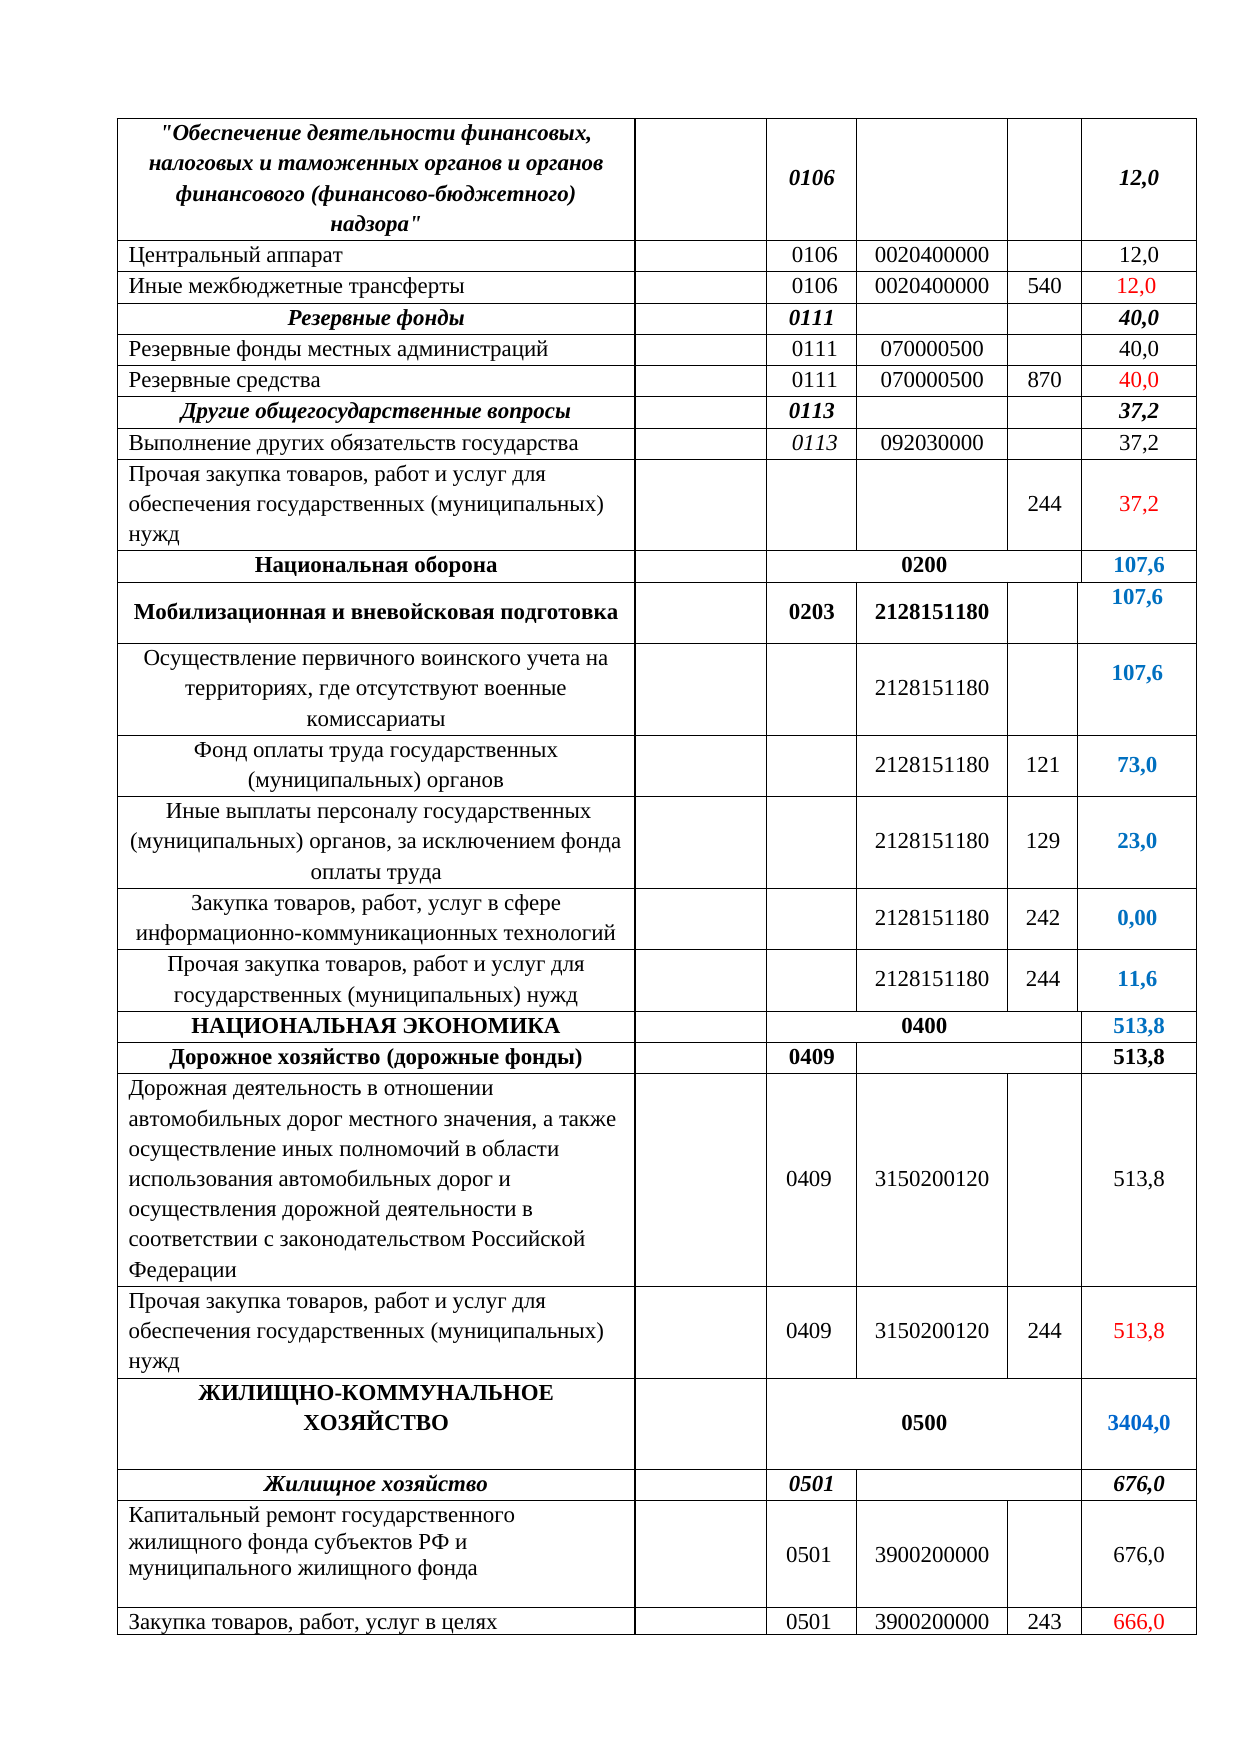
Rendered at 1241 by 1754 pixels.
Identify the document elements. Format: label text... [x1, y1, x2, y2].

table_cell 0400 [767, 1012, 1081, 1042]
table_cell 676,0 [1082, 1470, 1196, 1500]
table_cell [1008, 119, 1081, 240]
table_cell [636, 119, 766, 240]
table_cell [636, 1501, 766, 1607]
table_cell Иные выплаты персоналу государственных (муниципальных) органов, за исключением фонда оплаты труда [118, 797, 634, 888]
table_cell [636, 366, 766, 396]
table_cell [767, 797, 856, 888]
table_cell Мобилизационная и вневойсковая подготовка [118, 583, 634, 643]
table_cell [636, 429, 766, 459]
table_cell 37,2 [1082, 397, 1196, 427]
table_cell 3900200000 [857, 1501, 1007, 1607]
table_cell 3900200000 [857, 1608, 1007, 1634]
table_cell 513,8 [1082, 1012, 1196, 1042]
table_cell 070000500 [857, 366, 1007, 396]
table_cell 0409 [767, 1074, 856, 1286]
table_cell 0501 [767, 1608, 856, 1634]
table_cell 129 [1008, 797, 1077, 888]
table_cell 0,00 [1078, 889, 1196, 949]
table_cell [1008, 397, 1081, 427]
table_cell [767, 736, 856, 796]
table_cell [636, 1043, 766, 1073]
table_cell 870 [1008, 366, 1081, 396]
table_cell Дорожное хозяйство (дорожные фонды) [118, 1043, 634, 1073]
table_cell 0106 [767, 272, 856, 302]
table_cell 37,2 [1082, 429, 1196, 459]
table_cell [1008, 335, 1081, 365]
table_cell 513,8 [1082, 1043, 1196, 1073]
table_cell 12,0 [1082, 272, 1196, 302]
table_cell 0111 [767, 304, 856, 334]
table_cell [1008, 583, 1077, 643]
table_cell 2128151180 [857, 950, 1007, 1011]
table_cell Закупка товаров, работ, услуг в сфере информационно-коммуникационных технологий [118, 889, 634, 949]
table_cell [636, 644, 766, 735]
table_cell [636, 797, 766, 888]
table_cell 513,8 [1082, 1287, 1196, 1377]
table_cell 2128151180 [857, 797, 1007, 888]
table_cell 0020400000 [857, 241, 1007, 271]
table_cell Резервные фонды местных администраций [118, 335, 634, 365]
table_cell 0501 [767, 1470, 856, 1500]
table_cell Выполнение других обязательств государства [118, 429, 634, 459]
table_cell Центральный аппарат [118, 241, 634, 271]
table_cell 540 [1008, 272, 1081, 302]
table_cell [636, 583, 766, 643]
table_cell 2128151180 [857, 889, 1007, 949]
table_cell [1008, 429, 1081, 459]
table_cell 0111 [767, 335, 856, 365]
table_cell 0500 [767, 1379, 1081, 1469]
table_cell [1008, 1501, 1081, 1607]
table_cell Прочая закупка товаров, работ и услуг для обеспечения государственных (муниципальных) нужд [118, 1287, 634, 1377]
table_cell 0203 [767, 583, 856, 643]
table_cell [636, 1287, 766, 1377]
table_cell [767, 460, 856, 550]
table_cell 3150200120 [857, 1287, 1007, 1377]
table_cell 070000500 [857, 335, 1007, 365]
table_cell [767, 889, 856, 949]
table_cell 107,6 [1082, 551, 1196, 582]
table_cell [857, 1470, 1081, 1500]
table_cell 0501 [767, 1501, 856, 1607]
table_cell 2128151180 [857, 583, 1007, 643]
table_cell "Обеспечение деятельности финансовых, налоговых и таможенных органов и органов финансового (финансово-бюджетного) надзора" [118, 119, 634, 240]
table_cell 0106 [767, 241, 856, 271]
table_cell 2128151180 [857, 736, 1007, 796]
table_cell 23,0 [1078, 797, 1196, 888]
table_cell 3404,0 [1082, 1379, 1196, 1469]
table_cell [636, 1608, 766, 1634]
table_cell [636, 272, 766, 302]
table_cell Дорожная деятельность в отношении автомобильных дорог местного значения, а также осуществление иных полномочий в области использования автомобильных дорог и осуществления дорожной деятельности в соответствии с законодательством Российской Федерации [118, 1074, 634, 1286]
table_cell 0106 [767, 119, 856, 240]
table_cell [636, 335, 766, 365]
table_cell 666,0 [1082, 1608, 1196, 1634]
table_cell Прочая закупка товаров, работ и услуг для обеспечения государственных (муниципальных) нужд [118, 460, 634, 550]
table_cell ЖИЛИЩНО-КОММУНАЛЬНОЕ ХОЗЯЙСТВО [118, 1379, 634, 1469]
table_cell Фонд оплаты труда государственных (муниципальных) органов [118, 736, 634, 796]
table_cell Прочая закупка товаров, работ и услуг для государственных (муниципальных) нужд [118, 950, 634, 1011]
table_cell 107,6 [1078, 583, 1196, 643]
table_cell 73,0 [1078, 736, 1196, 796]
table_cell 244 [1008, 1287, 1081, 1377]
table_cell 0409 [767, 1287, 856, 1377]
table_cell 121 [1008, 736, 1077, 796]
table_cell [1008, 644, 1077, 735]
table_cell 11,6 [1078, 950, 1196, 1011]
table_cell [1008, 1074, 1081, 1286]
table_cell 12,0 [1082, 119, 1196, 240]
table_cell [857, 304, 1007, 334]
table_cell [118, 1608, 634, 1634]
table_cell Национальная оборона [118, 551, 634, 582]
table_cell 0200 [767, 551, 1081, 582]
table_cell 40,0 [1082, 304, 1196, 334]
table_cell 0113 [767, 397, 856, 427]
table_cell [636, 889, 766, 949]
table_cell 244 [1008, 950, 1077, 1011]
table_cell [1008, 304, 1081, 334]
table_cell 0409 [767, 1043, 856, 1073]
table_cell 37,2 [1082, 460, 1196, 550]
table_cell [767, 950, 856, 1011]
table_cell Жилищное хозяйство [118, 1470, 634, 1500]
table_cell 092030000 [857, 429, 1007, 459]
table_cell Иные межбюджетные трансферты [118, 272, 634, 302]
table_cell [636, 736, 766, 796]
table_cell [636, 304, 766, 334]
table_cell [636, 551, 766, 582]
table_cell 40,0 [1082, 335, 1196, 365]
table_cell Капитальный ремонт государственного жилищного фонда субъектов РФ и муниципального жилищного фонда [118, 1501, 634, 1607]
table_cell [636, 241, 766, 271]
table_cell [857, 119, 1007, 240]
table_cell 513,8 [1082, 1074, 1196, 1286]
table_cell 242 [1008, 889, 1077, 949]
table_cell Резервные средства [118, 366, 634, 396]
table_cell [857, 397, 1007, 427]
table_cell 243 [1008, 1608, 1081, 1634]
table_cell Другие общегосударственные вопросы [118, 397, 634, 427]
table_cell 0111 [767, 366, 856, 396]
table_cell 676,0 [1082, 1501, 1196, 1607]
table_cell 2128151180 [857, 644, 1007, 735]
table_cell [1008, 241, 1081, 271]
table_cell 244 [1008, 460, 1081, 550]
table_cell [636, 1074, 766, 1286]
table_cell 3150200120 [857, 1074, 1007, 1286]
table_cell [636, 1379, 766, 1469]
table_cell 12,0 [1082, 241, 1196, 271]
table_cell 107,6 [1078, 644, 1196, 735]
table_cell [636, 950, 766, 1011]
table_cell 40,0 [1082, 366, 1196, 396]
table_cell [767, 644, 856, 735]
table_cell [857, 460, 1007, 550]
table_cell [636, 1470, 766, 1500]
table_cell Осуществление первичного воинского учета на территориях, где отсутствуют военные комиссариаты [118, 644, 634, 735]
table_cell НАЦИОНАЛЬНАЯ ЭКОНОМИКА [118, 1012, 634, 1042]
table_cell [636, 460, 766, 550]
table_cell Резервные фонды [118, 304, 634, 334]
table_cell [636, 397, 766, 427]
table_cell 0020400000 [857, 272, 1007, 302]
table_cell [636, 1012, 766, 1042]
table_cell [857, 1043, 1081, 1073]
table_cell 0113 [767, 429, 856, 459]
